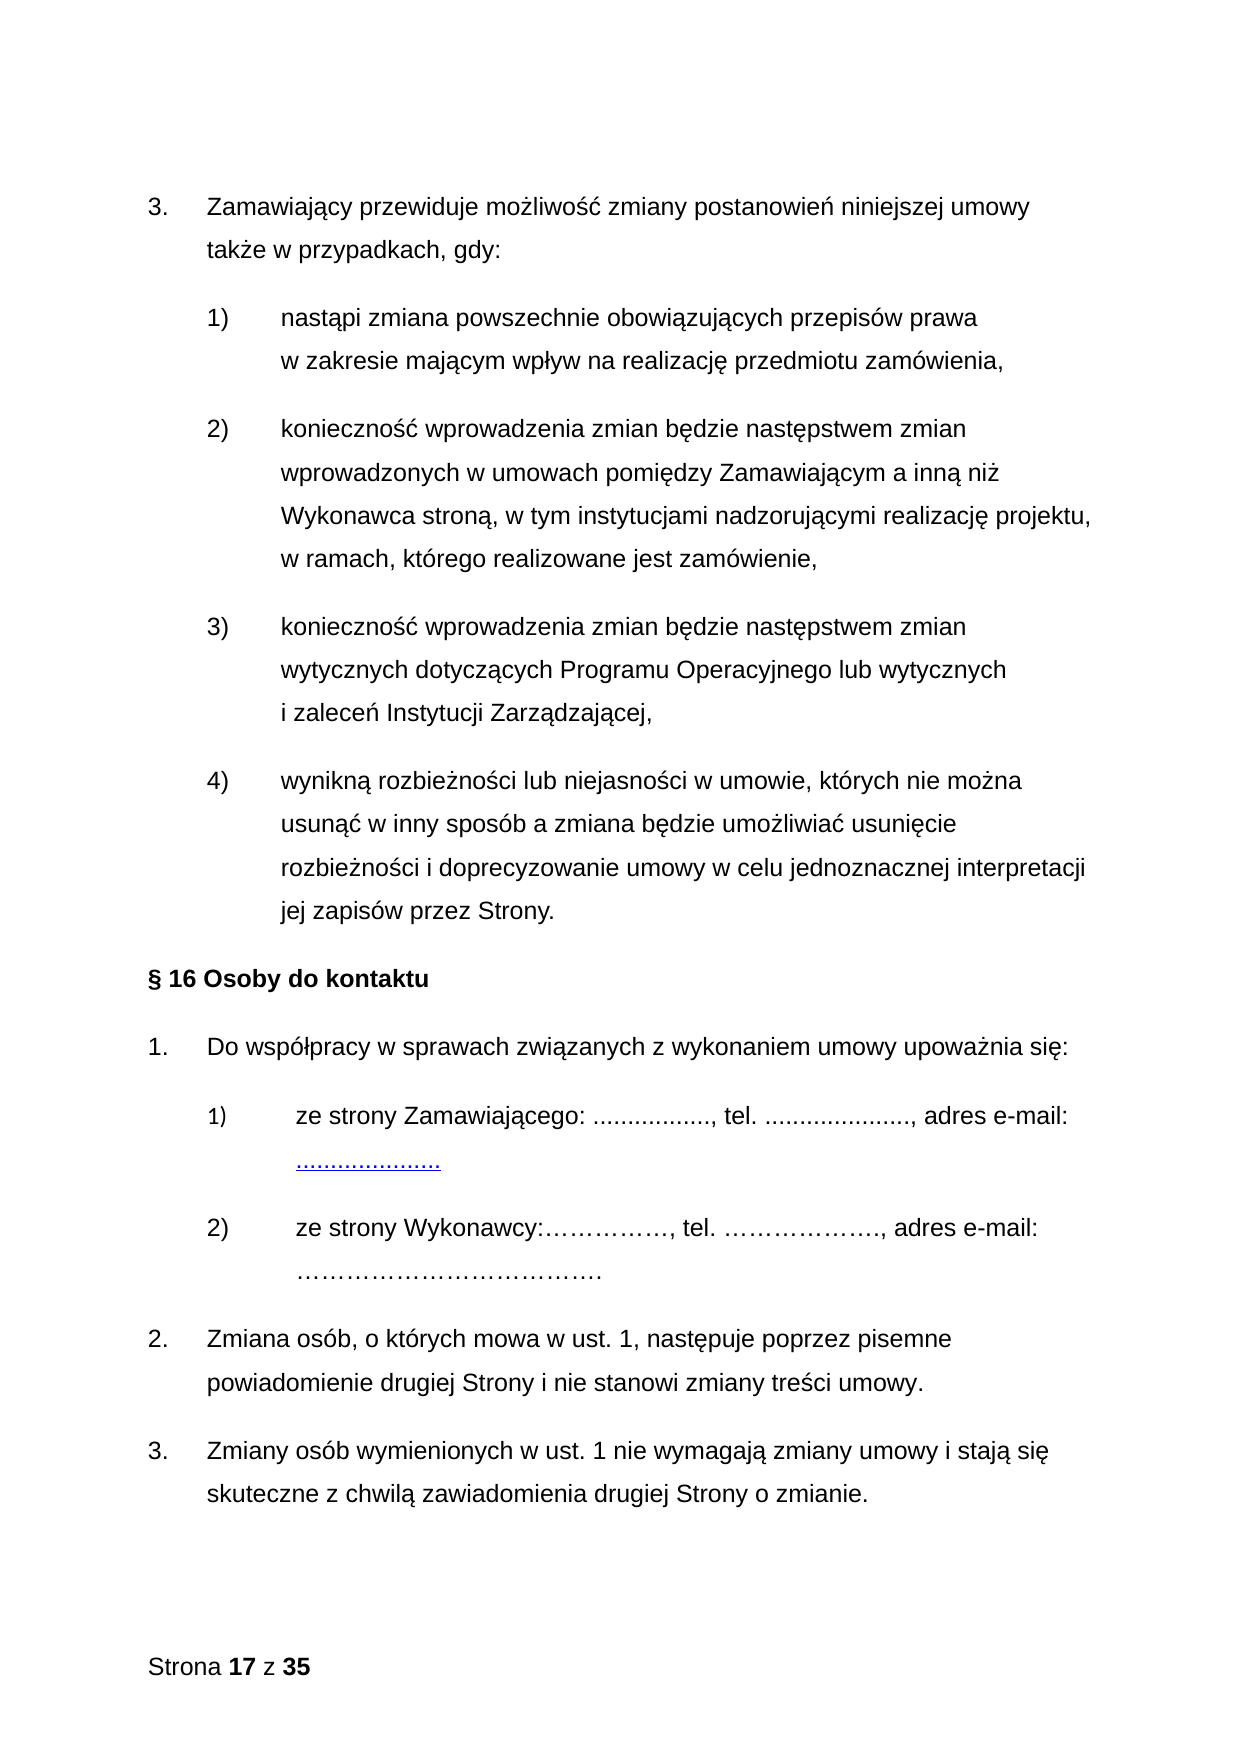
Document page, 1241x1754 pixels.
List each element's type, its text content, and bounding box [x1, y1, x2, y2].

text 3. Zamawiający przewiduje możliwość zmiany postanowień niniejszej umowy także w przypadkach, gdy: [148, 192, 1093, 264]
list ze strony Zamawiającego: ................., tel. ....................., adres e-mail: ..................... [207, 1100, 1093, 1174]
list wynikną rozbieżności lub niejasności w umowie, których nie można usunąć w inny sposób a zmiana będzie umożliwiać usunięcie rozbieżności i doprecyzowanie umowy w celu jednoznacznej interpretacji jej zapisów przez Strony. [207, 766, 1093, 924]
list Zmiany osób wymienionych w ust. 1 nie wymagają zmiany umowy i stają się skuteczne z chwilą zawiadomienia drugiej Strony o zmianie. [148, 1436, 1093, 1507]
list ze strony Wykonawcy:……………, tel. ………………., adres e-mail: ………………………………. [207, 1213, 1093, 1285]
list konieczność wprowadzenia zmian będzie następstwem zmian wytycznych dotyczących Programu Operacyjnego lub wytycznych i zaleceń Instytucji Zarządzającej, [207, 612, 1093, 727]
list konieczność wprowadzenia zmian będzie następstwem zmian wprowadzonych w umowach pomiędzy Zamawiającym a inną niż Wykonawca stroną, w tym instytucjami nadzorującymi realizację projektu, w ramach, którego realizowane jest zamówienie, [207, 414, 1093, 573]
list Zmiana osób, o których mowa w ust. 1, następuje poprzez pisemne powiadomienie drugiej Strony i nie stanowi zmiany treści umowy. [148, 1324, 1093, 1396]
subtitle § 16 Osoby do kontaktu [148, 964, 1093, 993]
list Do współpracy w sprawach związanych z wykonaniem umowy upoważnia się: [148, 1032, 1093, 1061]
list nastąpi zmiana powszechnie obowiązujących przepisów prawa w zakresie mającym wpływ na realizację przedmiotu zamówienia, [207, 303, 1093, 375]
